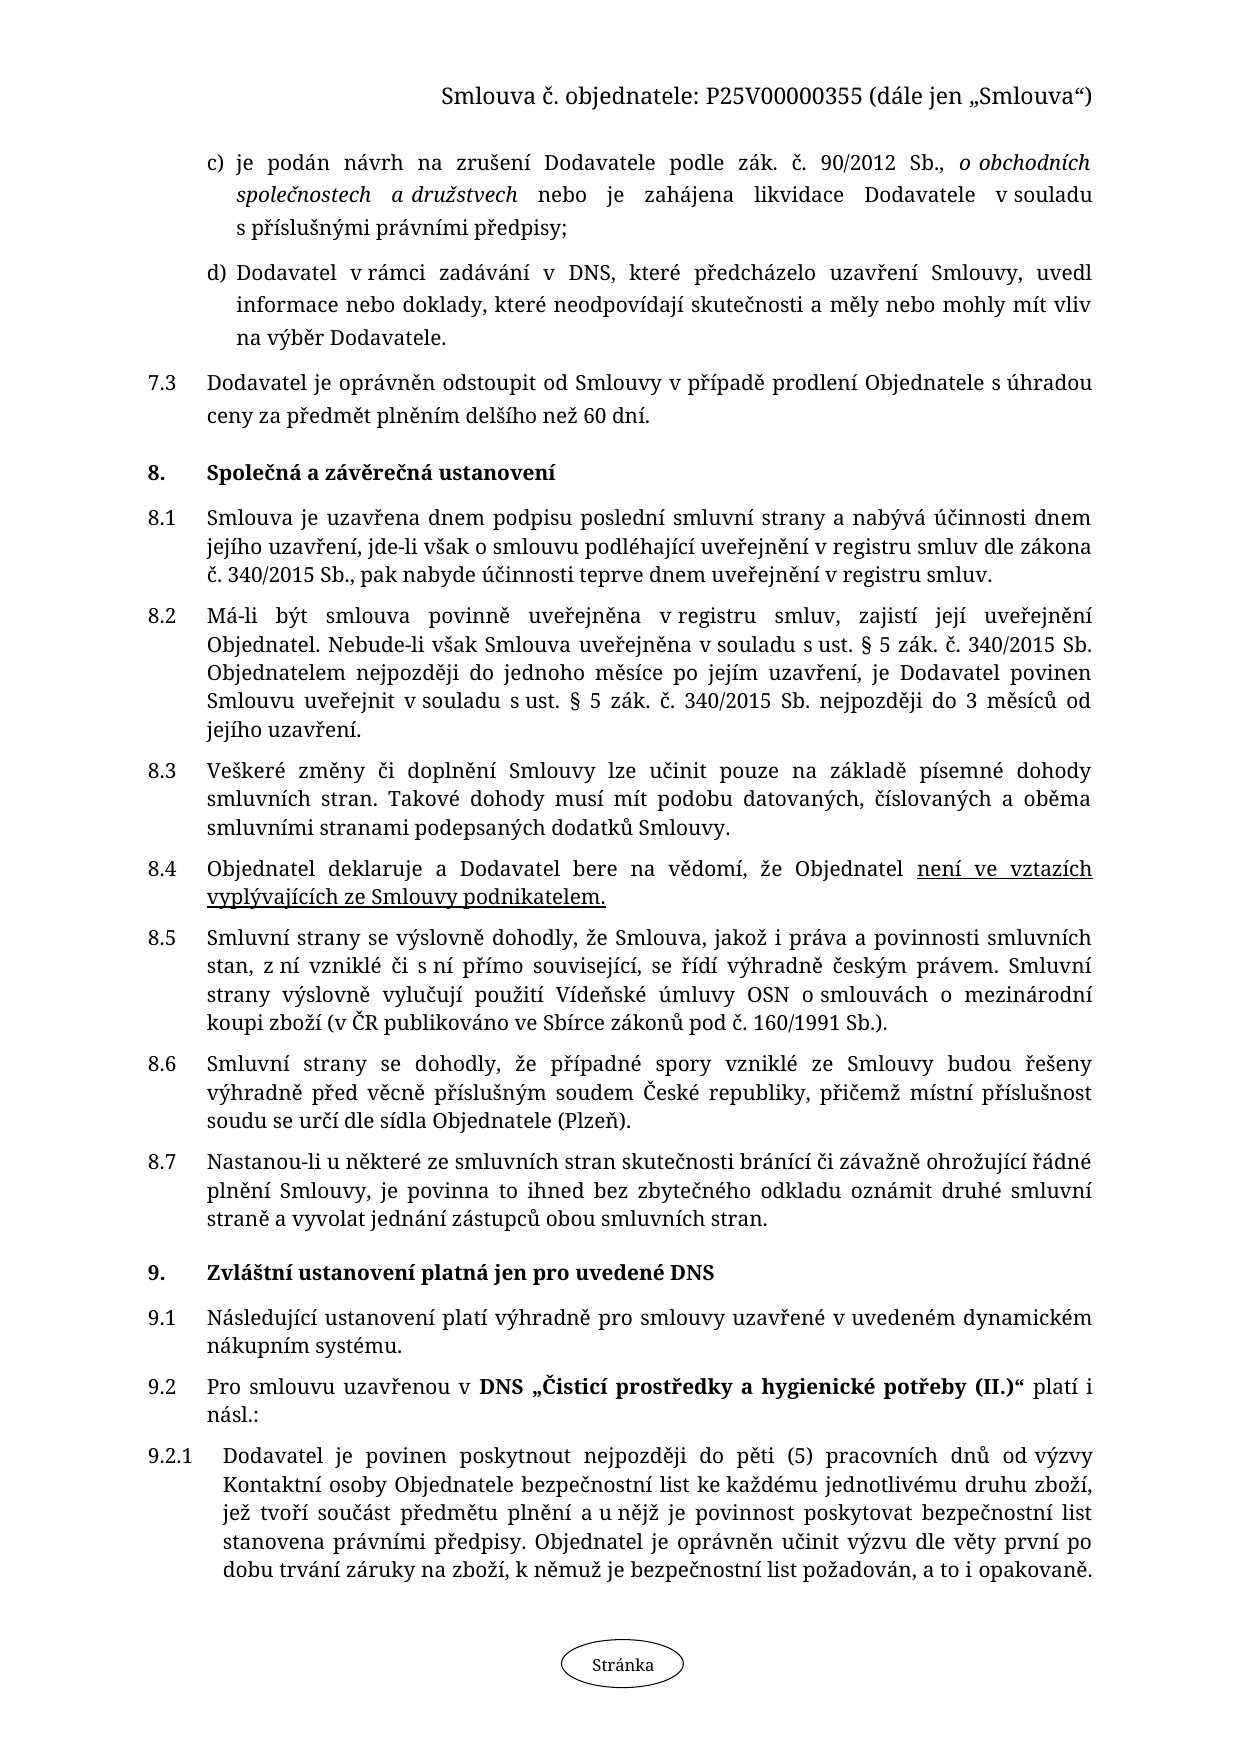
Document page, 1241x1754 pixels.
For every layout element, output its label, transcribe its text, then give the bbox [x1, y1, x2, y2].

list Zvláštní ustanovení platná jen pro uvedené DNS [148, 1258, 1093, 1286]
list Veškeré změny či doplnění Smlouvy lze učinit pouze na základě písemné dohody smluvních stran. Takové dohody musí mít podobu datovaných, číslovaných a oběma smluvními stranami podepsaných dodatků Smlouvy. [148, 756, 1093, 841]
list Společná a závěrečná ustanovení [148, 458, 1093, 487]
list Má-li být smlouva povinně uveřejněna v registru smluv, zajistí její uveřejnění Objednatel. Nebude-li však Smlouva uveřejněna v souladu s ust. § 5 zák. č. 340/2015 Sb. Objednatelem nejpozději do jednoho měsíce po jejím uzavření, je Dodavatel povinen Smlouvu uveřejnit v souladu s ust. § 5 zák. č. 340/2015 Sb. nejpozději do 3 měsíců od jejího uzavření. [148, 601, 1093, 743]
list Pro smlouvu uzavřenou v DNS „Čisticí prostředky a hygienické potřeby (II.)“ platí i násl.: [148, 1372, 1093, 1429]
list Dodavatel je oprávněn odstoupit od Smlouvy v případě prodlení Objednatele s úhradou ceny za předmět plněním delšího než 60 dní. [148, 368, 1093, 429]
list Smluvní strany se výslovně dohodly, že Smlouva, jakož i práva a povinnosti smluvních stan, z ní vzniklé či s ní přímo související, se řídí výhradně českým právem. Smluvní strany výslovně vylučují použití Vídeňské úmluvy OSN o smlouvách o mezinárodní koupi zboží (v ČR publikováno ve Sbírce zákonů pod č. 160/1991 Sb.). [148, 923, 1093, 1037]
list je podán návrh na zrušení Dodavatele podle zák. č. 90/2012 Sb., o obchodních společnostech a družstvech nebo je zahájena likvidace Dodavatele v souladu s příslušnými právními předpisy; [207, 148, 1093, 241]
list Následující ustanovení platí výhradně pro smlouvy uzavřené v uvedeném dynamickém nákupním systému. [148, 1303, 1093, 1359]
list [148, 1441, 1093, 1584]
list Nastanou-li u některé ze smluvních stran skutečnosti bránící či závažně ohrožující řádné plnění Smlouvy, je povinna to ihned bez zbytečného odkladu oznámit druhé smluvní straně a vyvolat jednání zástupců obou smluvních stran. [148, 1147, 1093, 1233]
list Objednatel deklaruje a Dodavatel bere na vědomí, že Objednatel není ve vztazích vyplývajících ze Smlouvy podnikatelem. [148, 854, 1093, 911]
list Smlouva je uzavřena dnem podpisu poslední smluvní strany a nabývá účinnosti dnem jejího uzavření, jde-li však o smlouvu podléhající uveřejnění v registru smluv dle zákona č. 340/2015 Sb., pak nabyde účinnosti teprve dnem uveřejnění v registru smluv. [148, 503, 1093, 589]
list Smluvní strany se dohodly, že případné spory vzniklé ze Smlouvy budou řešeny výhradně před věcně příslušným soudem České republiky, přičemž místní příslušnost soudu se určí dle sídla Objednatele (Plzeň). [148, 1049, 1093, 1135]
list Dodavatel v rámci zadávání v DNS, které předcházelo uzavření Smlouvy, uvedl informace nebo doklady, které neodpovídají skutečnosti a měly nebo mohly mít vliv na výběr Dodavatele. [207, 258, 1093, 352]
